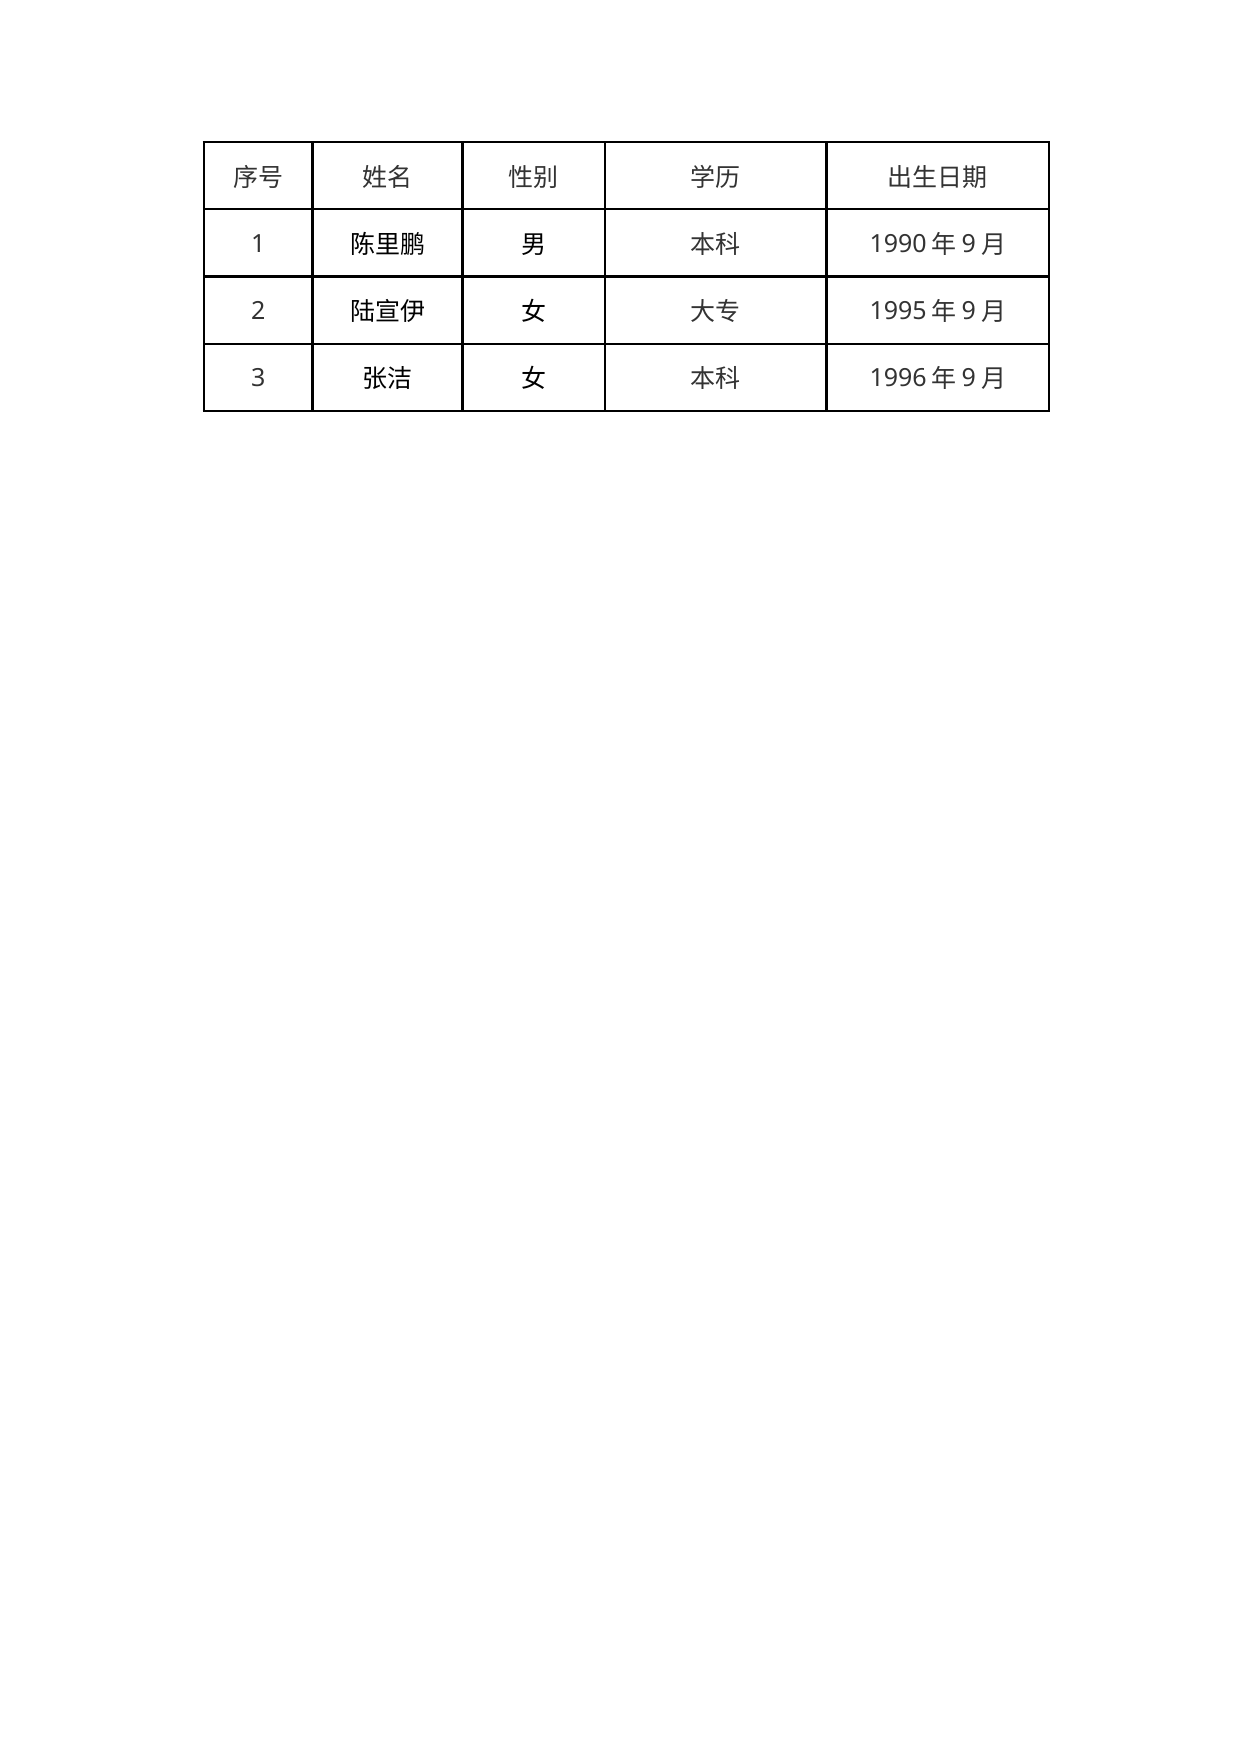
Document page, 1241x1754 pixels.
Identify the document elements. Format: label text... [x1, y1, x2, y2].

table_cell 3 [205, 345, 311, 409]
table_cell 女 [464, 345, 604, 409]
table_cell 1 [205, 210, 311, 275]
table_header 姓名 [314, 143, 461, 208]
table_header 序号 [205, 143, 311, 208]
table_cell 1995年9月 [828, 278, 1048, 342]
table_cell 1996年9月 [828, 345, 1048, 409]
table_cell 张洁 [314, 345, 461, 409]
table_cell 2 [205, 278, 311, 342]
table_cell 大专 [606, 278, 825, 342]
table_cell 男 [464, 210, 604, 275]
table_cell 女 [464, 278, 604, 342]
table_header 性别 [464, 143, 604, 208]
table_cell 本科 [606, 345, 825, 409]
table_cell 本科 [606, 210, 825, 275]
table_cell 1990年9月 [828, 210, 1048, 275]
table_cell 陆宣伊 [314, 278, 461, 342]
table_header 出生日期 [828, 143, 1048, 208]
table_cell 陈里鹏 [314, 210, 461, 275]
table_header 学历 [606, 143, 825, 208]
